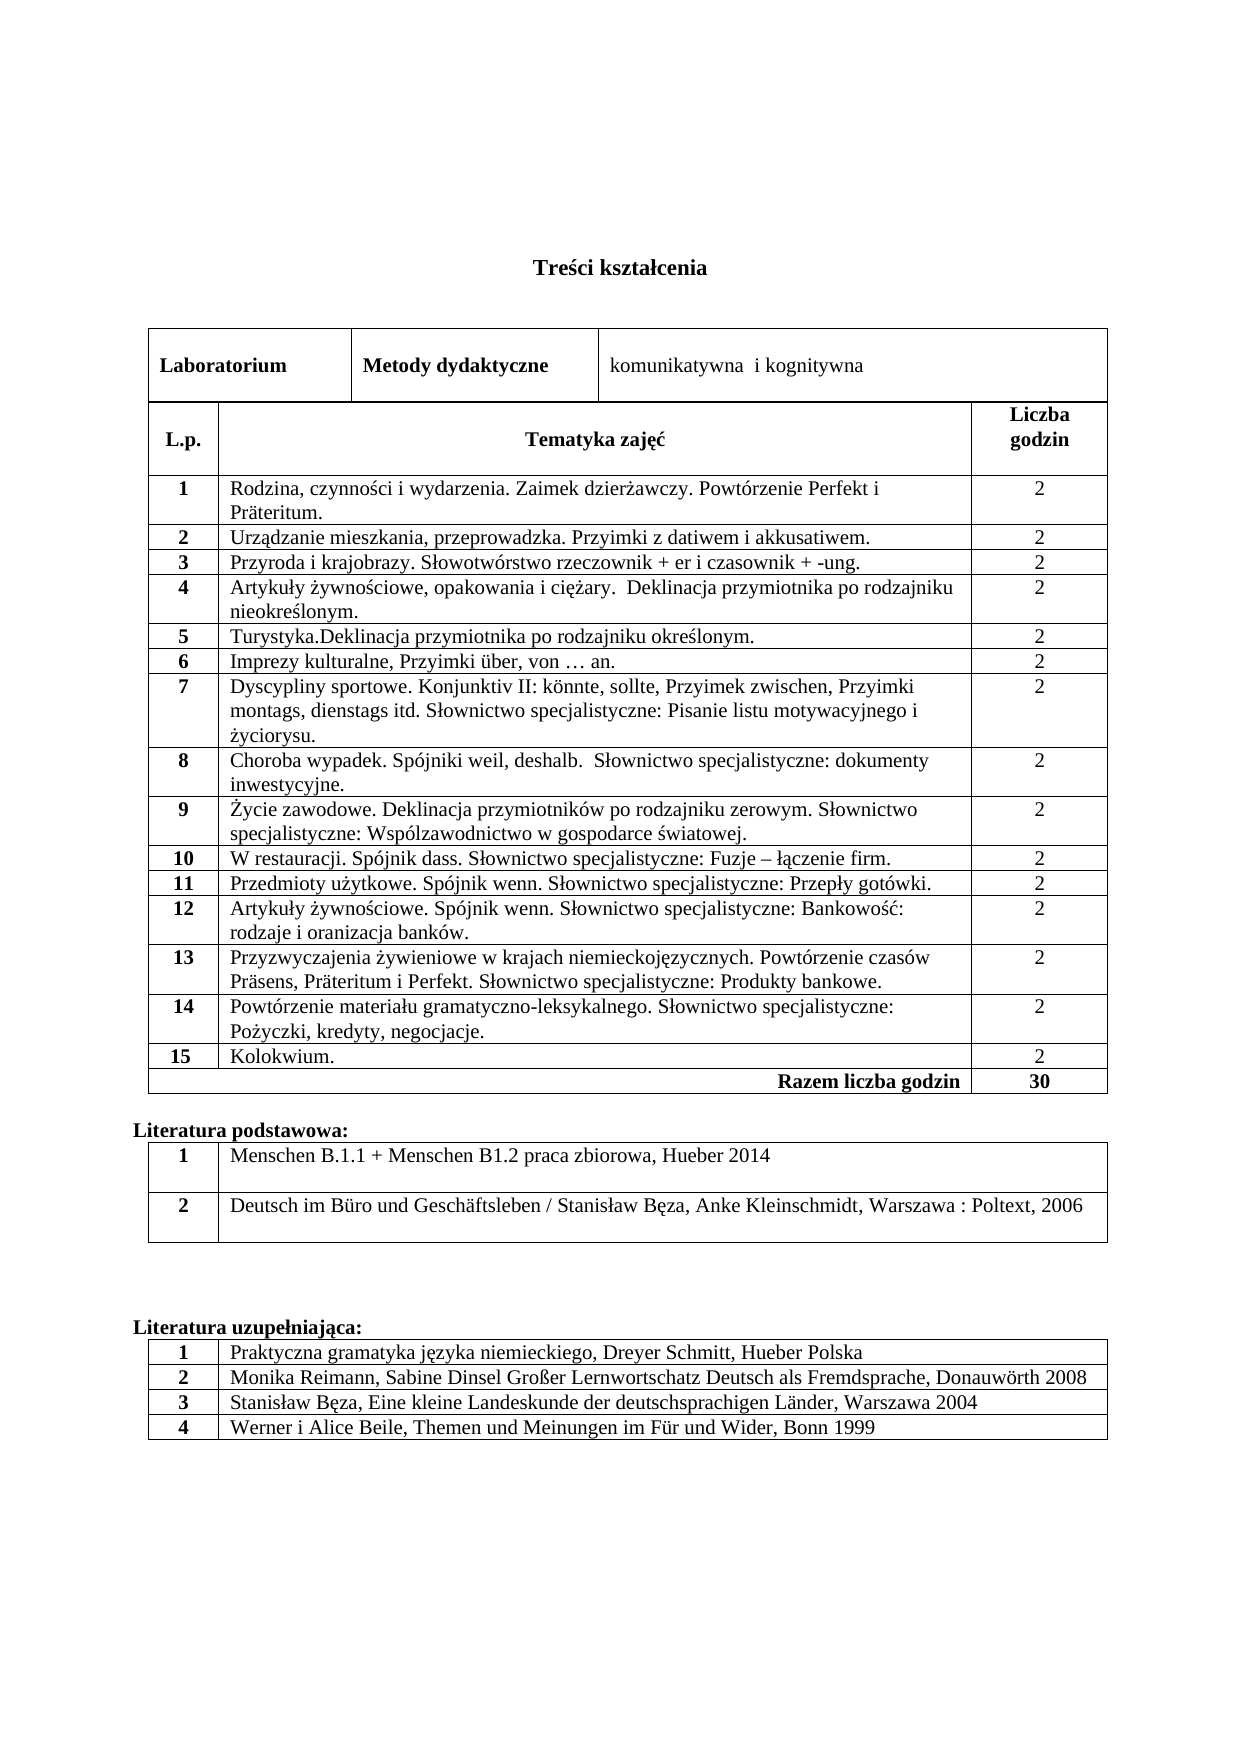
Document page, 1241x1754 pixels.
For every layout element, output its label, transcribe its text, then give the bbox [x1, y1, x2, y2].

table_cell 7 [149, 674, 218, 747]
table_cell 1 [149, 476, 218, 524]
table_cell 9 [149, 797, 218, 845]
table_cell Artykuły żywnościowe. Spójnik wenn. Słownictwo specjalistyczne: Bankowość: rodzaje i oranizacja banków. [219, 896, 971, 944]
table_cell Turystyka.Deklinacja przymiotnika po rodzajniku określonym. [219, 624, 971, 648]
table_cell 2 [972, 1044, 1107, 1068]
table_header Laboratorium [149, 329, 351, 401]
table_cell 2 [972, 525, 1107, 549]
table_cell Dyscypliny sportowe. Konjunktiv II: könnte, sollte, Przyimek zwischen, Przyimki montags, dienstags itd. Słownictwo specjalistyczne: Pisanie listu motywacyjnego i życiorysu. [219, 674, 971, 747]
table_cell 2 [972, 550, 1107, 574]
table_header Menschen B.1.1 + Menschen B1.2 praca zbiorowa, Hueber 2014 [219, 1143, 1107, 1192]
table_cell Przyroda i krajobrazy. Słowotwórstwo rzeczownik + er i czasownik + -ung. [219, 550, 971, 574]
table_cell Kolokwium. [219, 1044, 971, 1068]
table_cell 14 [149, 995, 218, 1043]
text Literatura uzupełniająca: [133, 1315, 1093, 1339]
table_cell Choroba wypadek. Spójniki weil, deshalb. Słownictwo specjalistyczne: dokumenty inwestycyjne. [219, 748, 971, 796]
table_cell 13 [149, 945, 218, 993]
text Treści kształcenia [148, 254, 1093, 280]
table_cell Powtórzenie materiału gramatyczno-leksykalnego. Słownictwo specjalistyczne: Pożyczki, kredyty, negocjacje. [219, 995, 971, 1043]
table_cell Razem liczba godzin [149, 1069, 971, 1093]
table_header Metody dydaktyczne [352, 329, 598, 401]
table_cell L.p. [149, 403, 218, 474]
table_cell 2 [972, 748, 1107, 796]
table_cell 2 [972, 896, 1107, 944]
table_cell Monika Reimann, Sabine Dinsel Großer Lernwortschatz Deutsch als Fremdsprache, Donauwörth 2008 [219, 1365, 1107, 1389]
table_cell 2 [972, 797, 1107, 845]
text Literatura podstawowa: [133, 1118, 1093, 1142]
table_cell Liczba godzin [972, 403, 1107, 474]
table_cell Życie zawodowe. Deklinacja przymiotników po rodzajniku zerowym. Słownictwo specjalistyczne: Wspólzawodnictwo w gospodarce światowej. [219, 797, 971, 845]
table_cell 2 [972, 575, 1107, 623]
table_cell Stanisław Bęza, Eine kleine Landeskunde der deutschsprachigen Länder, Warszawa 2004 [219, 1390, 1107, 1414]
table_cell 8 [149, 748, 218, 796]
table_cell 12 [149, 896, 218, 944]
table_cell 4 [149, 575, 218, 623]
table_cell 2 [149, 1193, 218, 1242]
table_cell 2 [972, 995, 1107, 1043]
table_cell Artykuły żywnościowe, opakowania i ciężary. Deklinacja przymiotnika po rodzajniku nieokreślonym. [219, 575, 971, 623]
table_cell 4 [149, 1415, 218, 1439]
table_cell 2 [972, 945, 1107, 993]
table_cell W restauracji. Spójnik dass. Słownictwo specjalistyczne: Fuzje – łączenie firm. [219, 846, 971, 870]
table_cell 2 [972, 476, 1107, 524]
table_header 1 [149, 1340, 218, 1364]
table_header Praktyczna gramatyka języka niemieckiego, Dreyer Schmitt, Hueber Polska [219, 1340, 1107, 1364]
table_cell 6 [149, 649, 218, 673]
table_cell Przedmioty użytkowe. Spójnik wenn. Słownictwo specjalistyczne: Przepły gotówki. [219, 871, 971, 895]
table_cell 2 [149, 1365, 218, 1389]
table_cell Imprezy kulturalne, Przyimki über, von … an. [219, 649, 971, 673]
table_cell Przyzwyczajenia żywieniowe w krajach niemieckojęzycznych. Powtórzenie czasów Präsens, Präteritum i Perfekt. Słownictwo specjalistyczne: Produkty bankowe. [219, 945, 971, 993]
table_header 1 [149, 1143, 218, 1192]
table_cell 2 [972, 624, 1107, 648]
table_cell 11 [149, 871, 218, 895]
table_cell 2 [972, 846, 1107, 870]
table_cell 30 [972, 1069, 1107, 1093]
table_cell 15 [149, 1044, 218, 1068]
table_header komunikatywna i kognitywna [599, 329, 1107, 401]
table_cell 2 [972, 649, 1107, 673]
table_cell Rodzina, czynności i wydarzenia. Zaimek dzierżawczy. Powtórzenie Perfekt i Präteritum. [219, 476, 971, 524]
table_cell 2 [972, 871, 1107, 895]
table_cell 3 [149, 1390, 218, 1414]
table_cell 2 [149, 525, 218, 549]
table_cell 2 [972, 674, 1107, 747]
table_cell Urządzanie mieszkania, przeprowadzka. Przyimki z datiwem i akkusatiwem. [219, 525, 971, 549]
table_cell 3 [149, 550, 218, 574]
table_cell Deutsch im Büro und Geschäftsleben / Stanisław Bęza, Anke Kleinschmidt, Warszawa : Poltext, 2006 [219, 1193, 1107, 1242]
table_cell Tematyka zajęć [219, 403, 971, 474]
table_cell 5 [149, 624, 218, 648]
table_cell 10 [149, 846, 218, 870]
table_cell Werner i Alice Beile, Themen und Meinungen im Für und Wider, Bonn 1999 [219, 1415, 1107, 1439]
